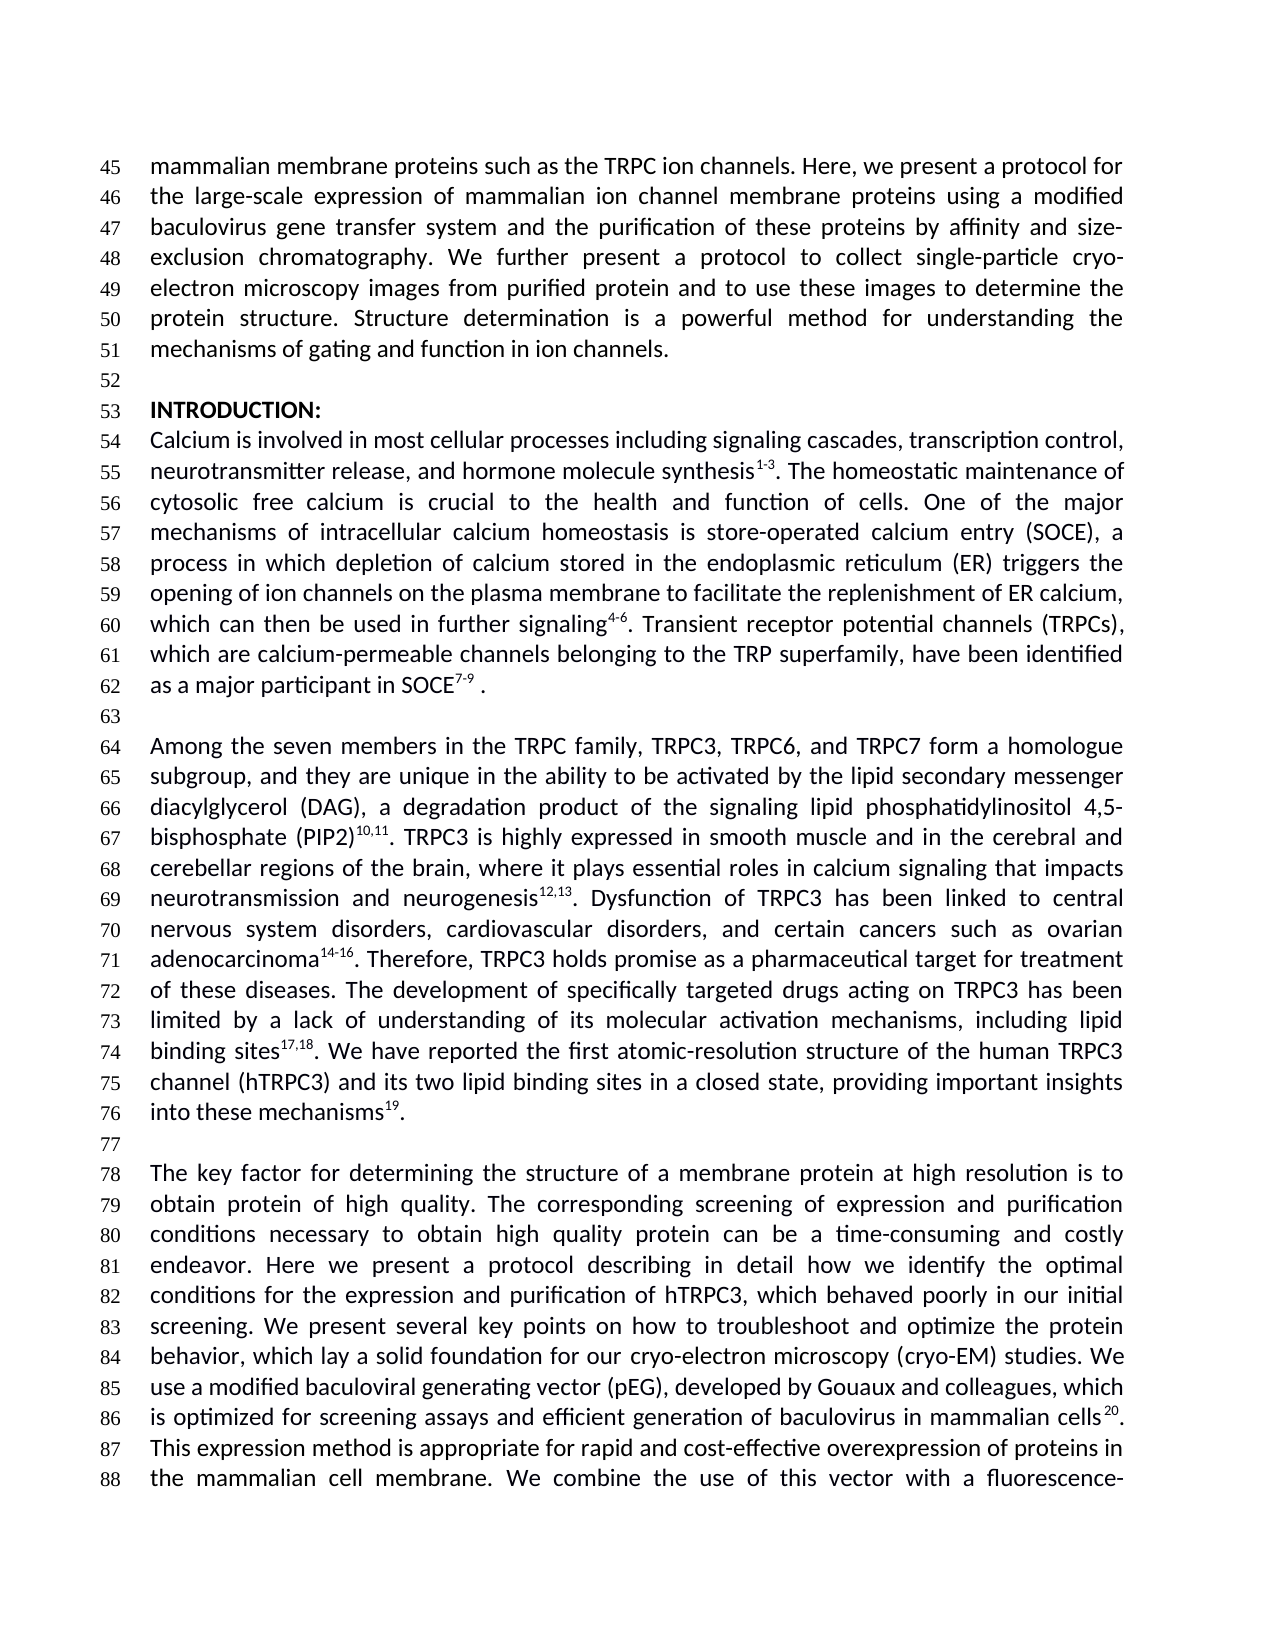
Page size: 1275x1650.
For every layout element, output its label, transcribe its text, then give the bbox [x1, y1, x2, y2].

text Calcium is involved in most cellular processes including signaling cascades, transcription control, neurotransmitter release, and hormone molecule synthesis1-3. The homeostatic maintenance of cytosolic free calcium is crucial to the health and function of cells. One of the major mechanisms of intracellular calcium homeostasis is store-operated calcium entry (SOCE), a process in which depletion of calcium stored in the endoplasmic reticulum (ER) triggers the opening of ion channels on the plasma membrane to facilitate the replenishment of ER calcium, which can then be used in further signaling4-6. Transient receptor potential channels (TRPCs), which are calcium-permeable channels belonging to the TRP superfamily, have been identified as a major participant in SOCE7-9 . [150, 425, 1125, 699]
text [150, 1157, 1125, 1493]
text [150, 150, 1125, 364]
text INTRODUCTION: [150, 394, 1125, 425]
text Among the seven members in the TRPC family, TRPC3, TRPC6, and TRPC7 form a homologue subgroup, and they are unique in the ability to be activated by the lipid secondary messenger diacylglycerol (DAG), a degradation product of the signaling lipid phosphatidylinositol 4,5-bisphosphate (PIP2)10,11. TRPC3 is highly expressed in smooth muscle and in the cerebral and cerebellar regions of the brain, where it plays essential roles in calcium signaling that impacts neurotransmission and neurogenesis12,13. Dysfunction of TRPC3 has been linked to central nervous system disorders, cardiovascular disorders, and certain cancers such as ovarian adenocarcinoma14-16. Therefore, TRPC3 holds promise as a pharmaceutical target for treatment of these diseases. The development of specifically targeted drugs acting on TRPC3 has been limited by a lack of understanding of its molecular activation mechanisms, including lipid binding sites17,18. We have reported the first atomic-resolution structure of the human TRPC3 channel (hTRPC3) and its two lipid binding sites in a closed state, providing important insights into these mechanisms19. [150, 730, 1125, 1127]
